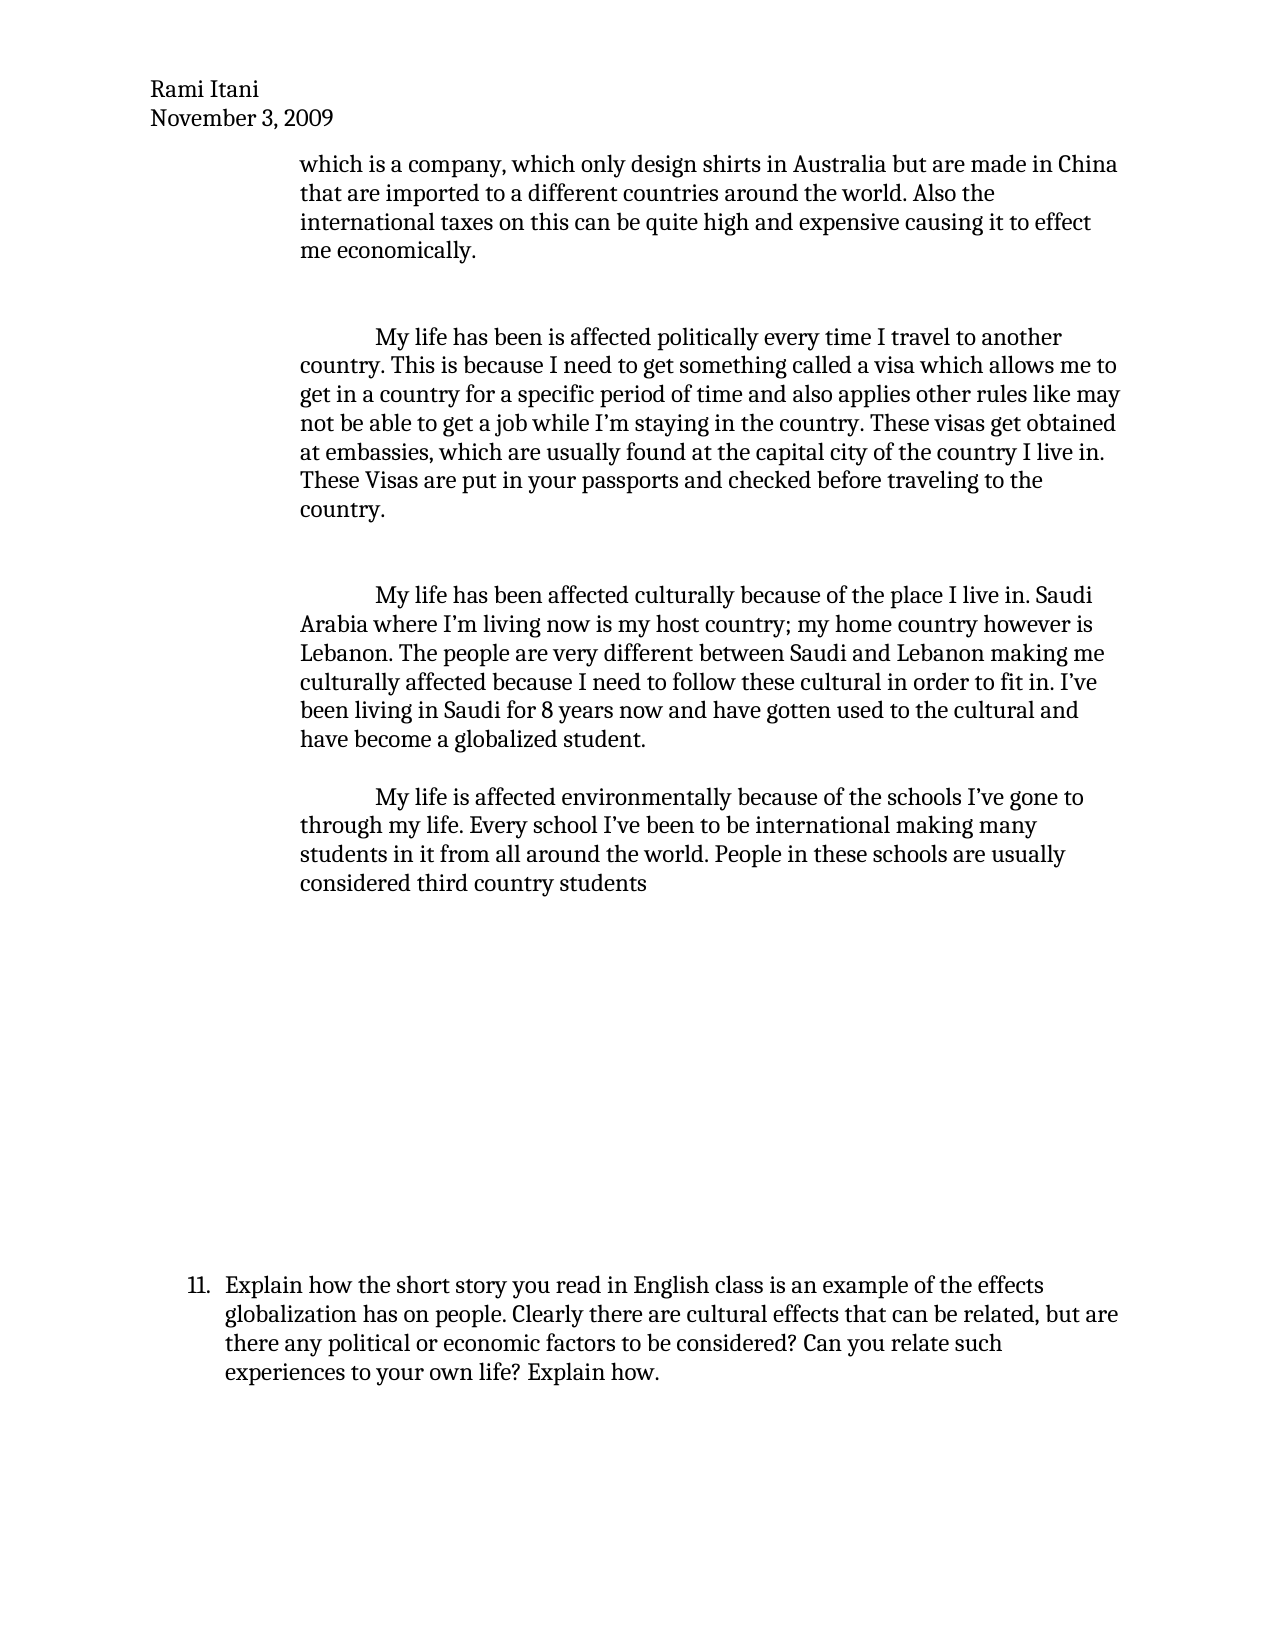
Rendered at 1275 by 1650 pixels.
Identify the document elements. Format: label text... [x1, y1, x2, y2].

text My life is affected environmentally because of the schools I’ve gone to through my life. Every school I’ve been to be international making many students in it from all around the world. People in these schools are usually considered third country students [300, 782, 1125, 897]
text My life has been affected culturally because of the place I live in. Saudi Arabia where I’m living now is my host country; my home country however is Lebanon. The people are very different between Saudi and Lebanon making me culturally affected because I need to follow these cultural in order to fit in. I’ve been living in Saudi for 8 years now and have gotten used to the cultural and have become a globalized student. [300, 581, 1125, 754]
text My life has been is affected politically every time I travel to another country. This is because I need to get something called a visa which allows me to get in a country for a specific period of time and also applies other rules like may not be able to get a job while I’m staying in the country. These visas get obtained at embassies, which are usually found at the capital city of the country I live in. These Visas are put in your passports and checked before traveling to the country. [300, 322, 1125, 524]
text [300, 150, 1125, 265]
list Explain how the short story you read in English class is an example of the effects globalization has on people. Clearly there are cultural effects that can be related, but are there any political or economic factors to be considered? Can you relate such experiences to your own life? Explain how. [187, 1271, 1125, 1386]
